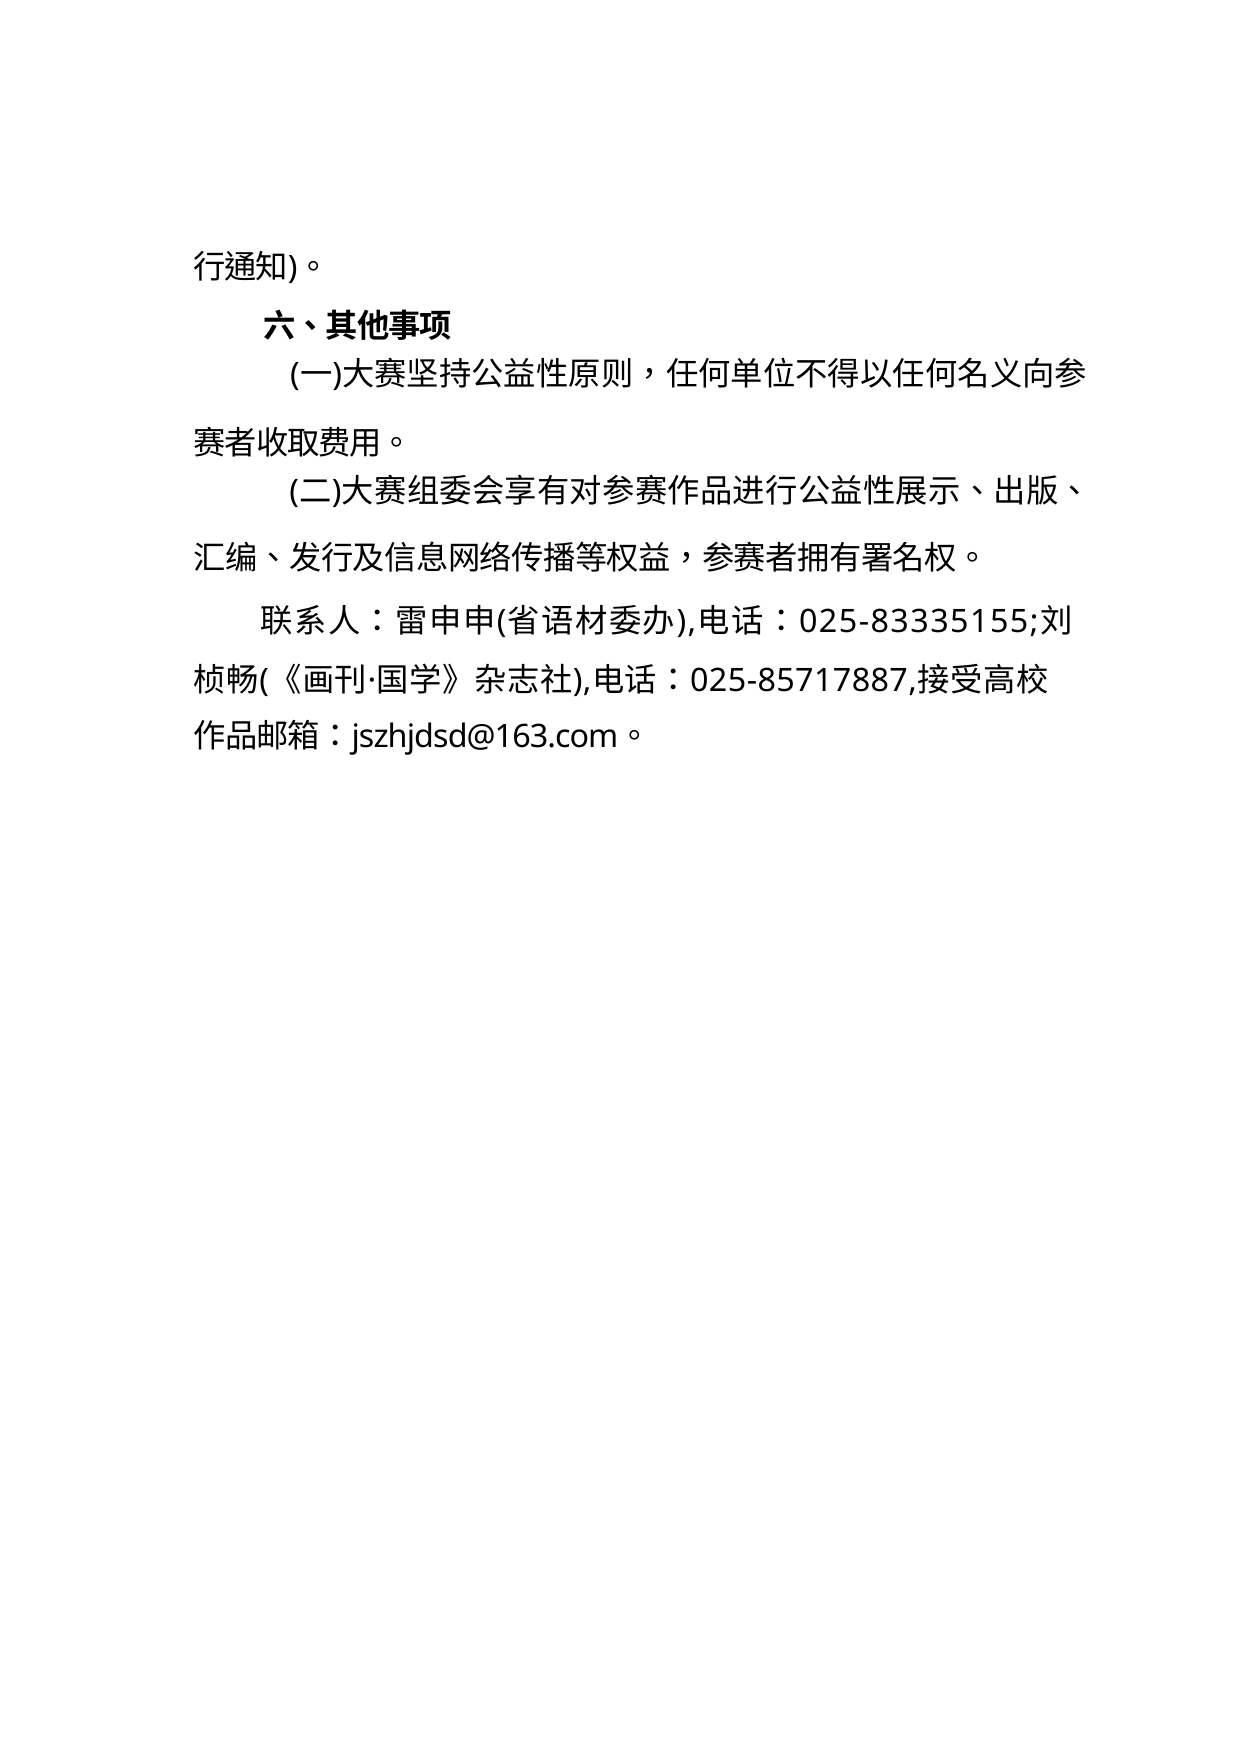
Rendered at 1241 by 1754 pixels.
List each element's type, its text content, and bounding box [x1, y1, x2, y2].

text 作品邮箱：jszhjdsd@163.com。 [194, 715, 1091, 755]
text (一)大赛坚持公益性原则，任何单位不得以任何名义向参 [186, 364, 1087, 422]
text 汇编、发行及信息网络传播等权益，参赛者拥有署名权。 [194, 538, 1091, 578]
text (二)大赛组委会享有对参赛作品进行公益性展示、出版、 [186, 480, 1091, 538]
text 赛者收取费用。 [194, 422, 1091, 462]
text 六、其他事项 [263, 305, 1091, 346]
text 行通知)。 [194, 246, 1091, 287]
text 联系人：雷申申(省语材委办),电话：025-83335155;刘 桢畅(《画刊·国学》杂志社),电话：025-85717887,接受高校 [194, 598, 1083, 700]
